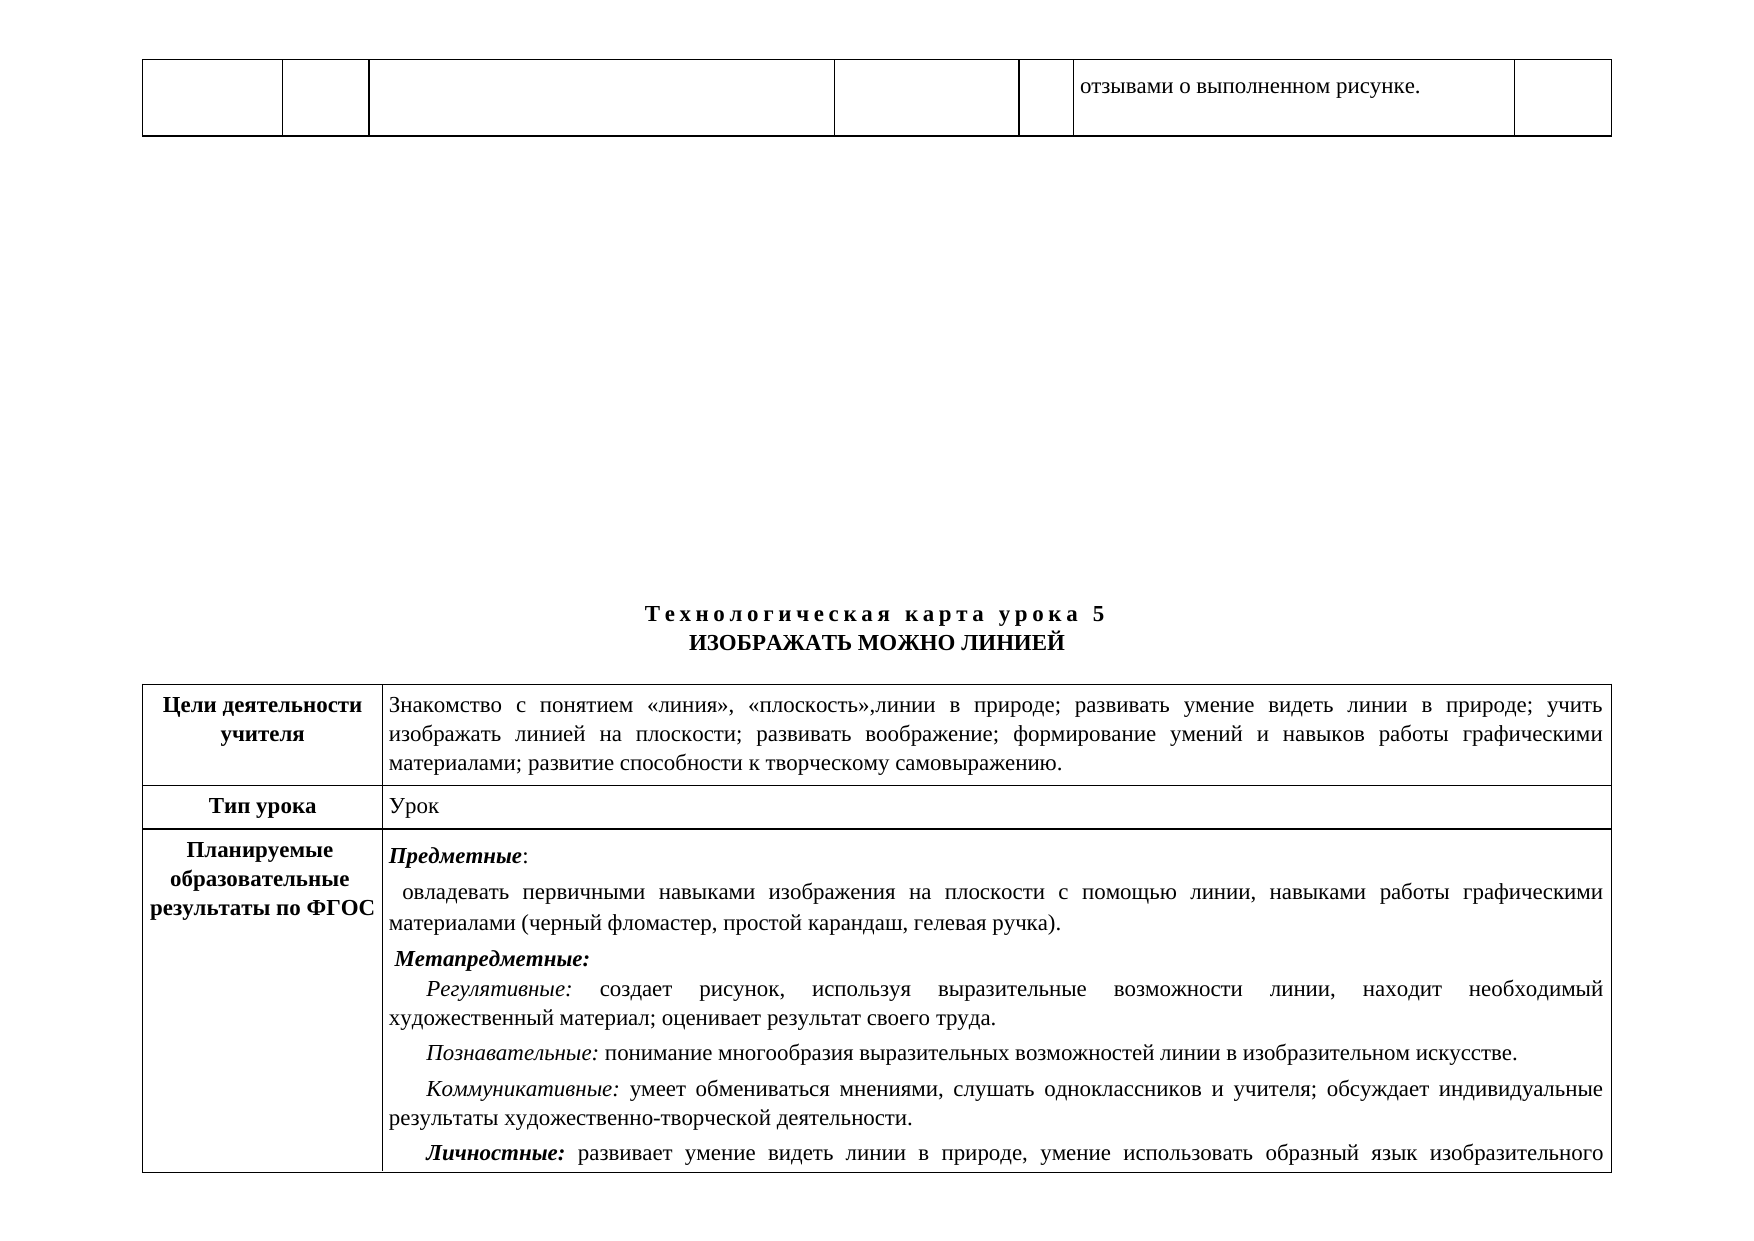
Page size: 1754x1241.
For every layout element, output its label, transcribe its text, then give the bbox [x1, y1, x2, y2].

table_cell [370, 60, 834, 135]
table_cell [1074, 60, 1514, 135]
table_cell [383, 830, 1611, 1171]
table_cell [143, 830, 382, 1171]
table_cell [835, 60, 1018, 135]
table_header Знакомство с понятием «линия», «плоскость»,линии в природе; развивать умение видеть линии в природе; учить изображать линией на плоскости; развивать воображение; формирование умений и навыков работы графическими материалами; развитие способности к творческому самовыражению. [383, 685, 1611, 784]
table_cell Урок [383, 786, 1611, 828]
table_cell [1020, 60, 1073, 135]
text Технологическая карта урока 5 ИЗОБРАЖАТЬ МОЖНО ЛИНИЕЙ [59, 601, 1695, 656]
table_cell [1515, 60, 1611, 135]
table_cell Тип урока [143, 786, 382, 828]
table_header Цели деятельности учителя [143, 685, 382, 784]
table_cell [283, 60, 368, 135]
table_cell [143, 60, 282, 135]
